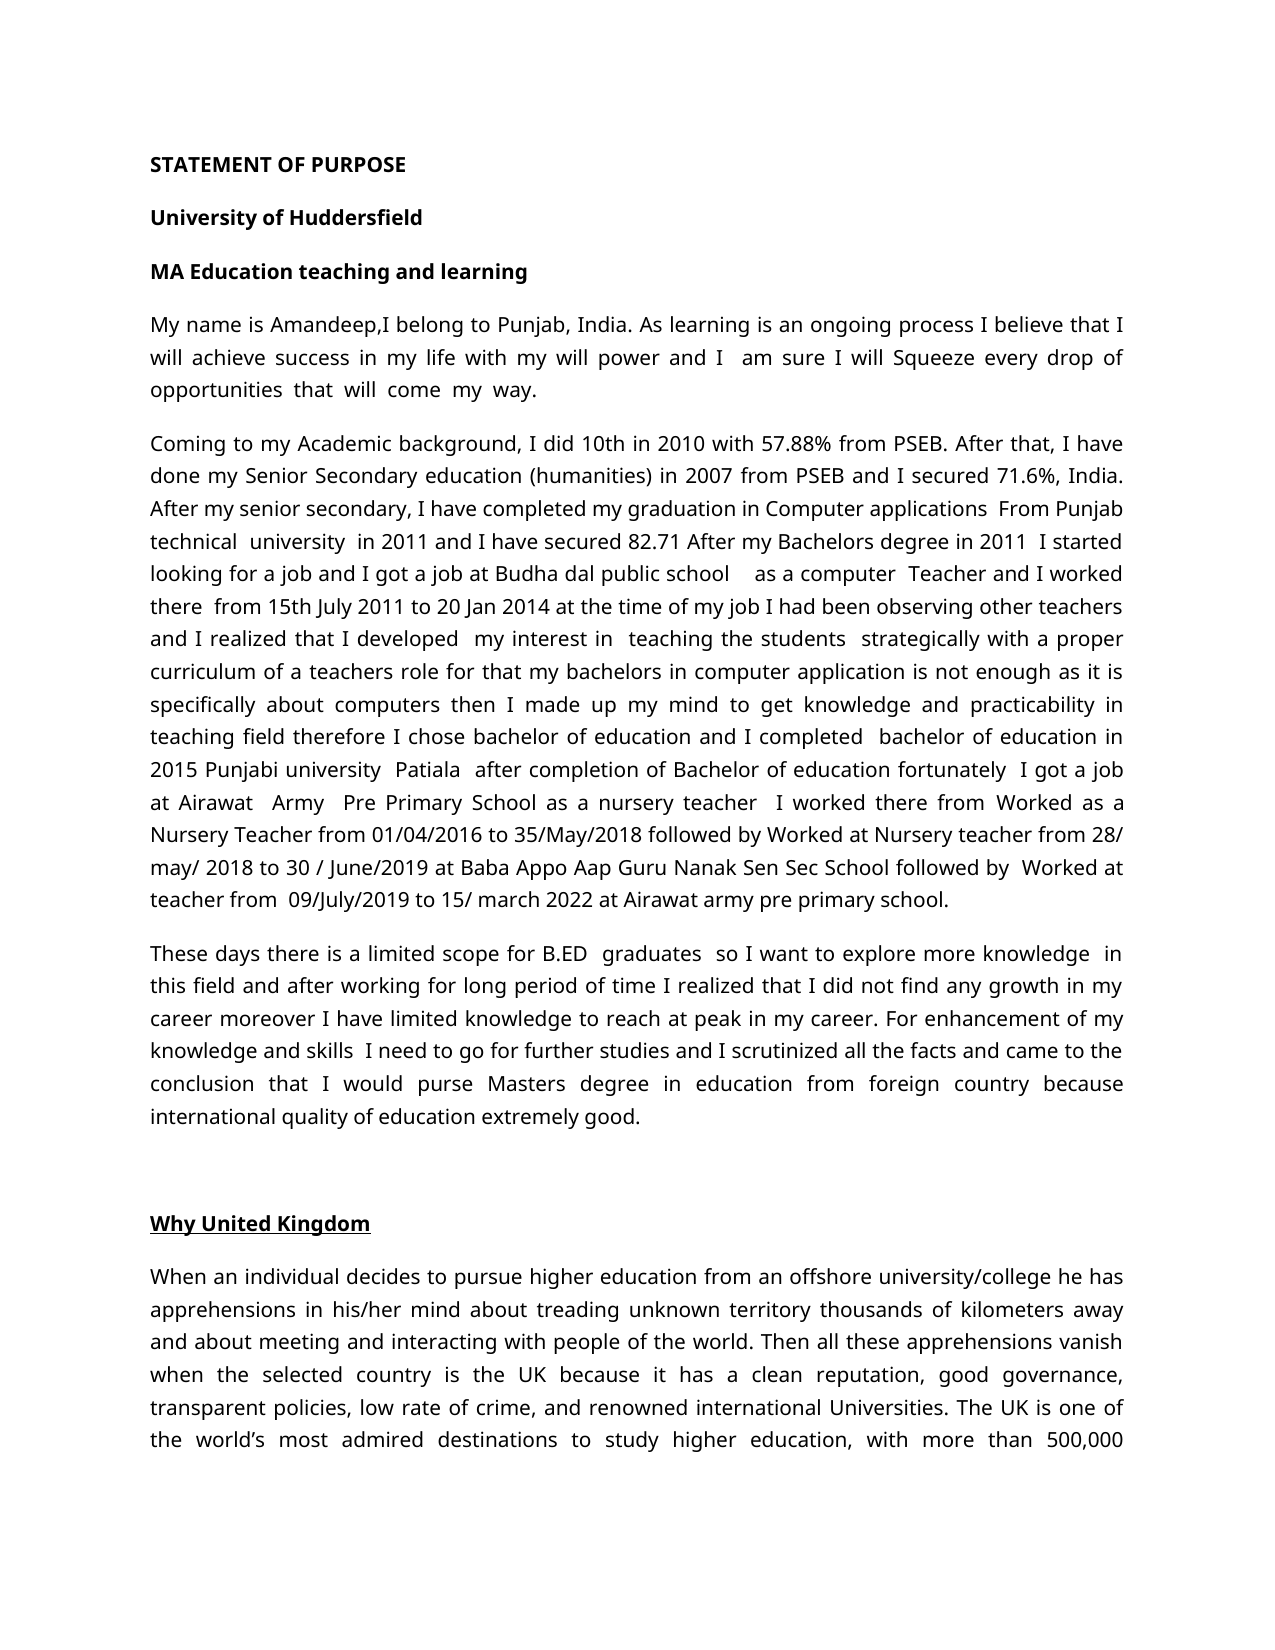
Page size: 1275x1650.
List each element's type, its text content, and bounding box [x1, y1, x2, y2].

text MA Education teaching and learning [150, 257, 1125, 285]
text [150, 1262, 1125, 1454]
text Coming to my Academic background, I did 10th in 2010 with 57.88% from PSEB. After that, I have done my Senior Secondary education (humanities) in 2007 from PSEB and I secured 71.6%, India. After my senior secondary, I have completed my graduation in Computer applications From Punjab technical university in 2011 and I have secured 82.71 After my Bachelors degree in 2011 I started looking for a job and I got a job at Budha dal public school as a computer Teacher and I worked there from 15th July 2011 to 20 Jan 2014 at the time of my job I had been observing other teachers and I realized that I developed my interest in teaching the students strategically with a proper curriculum of a teachers role for that my bachelors in computer application is not enough as it is specifically about computers then I made up my mind to get knowledge and practicability in teaching field therefore I chose bachelor of education and I completed bachelor of education in 2015 Punjabi university Patiala after completion of Bachelor of education fortunately I got a job at Airawat Army Pre Primary School as a nursery teacher I worked there from Worked as a Nursery Teacher from 01/04/2016 to 35/May/2018 followed by Worked at Nursery teacher from 28/ may/ 2018 to 30 / June/2019 at Baba Appo Aap Guru Nanak Sen Sec School followed by Worked at teacher from 09/July/2019 to 15/ march 2022 at Airawat army pre primary school. [150, 429, 1125, 914]
text STATEMENT OF PURPOSE [150, 150, 1125, 178]
text These days there is a limited scope for B.ED graduates so I want to explore more knowledge in this field and after working for long period of time I realized that I did not find any growth in my career moreover I have limited knowledge to reach at peak in my career. For enhancement of my knowledge and skills I need to go for further studies and I scrutinized all the facts and came to the conclusion that I would purse Masters degree in education from foreign country because international quality of education extremely good. [150, 939, 1125, 1130]
text My name is Amandeep,I belong to Punjab, India. As learning is an ongoing process I believe that I will achieve success in my life with my will power and I am sure I will Squeeze every drop of opportunities that will come my way. [150, 310, 1125, 404]
text University of Huddersfield [150, 203, 1125, 232]
text Why United Kingdom [150, 1209, 1125, 1237]
